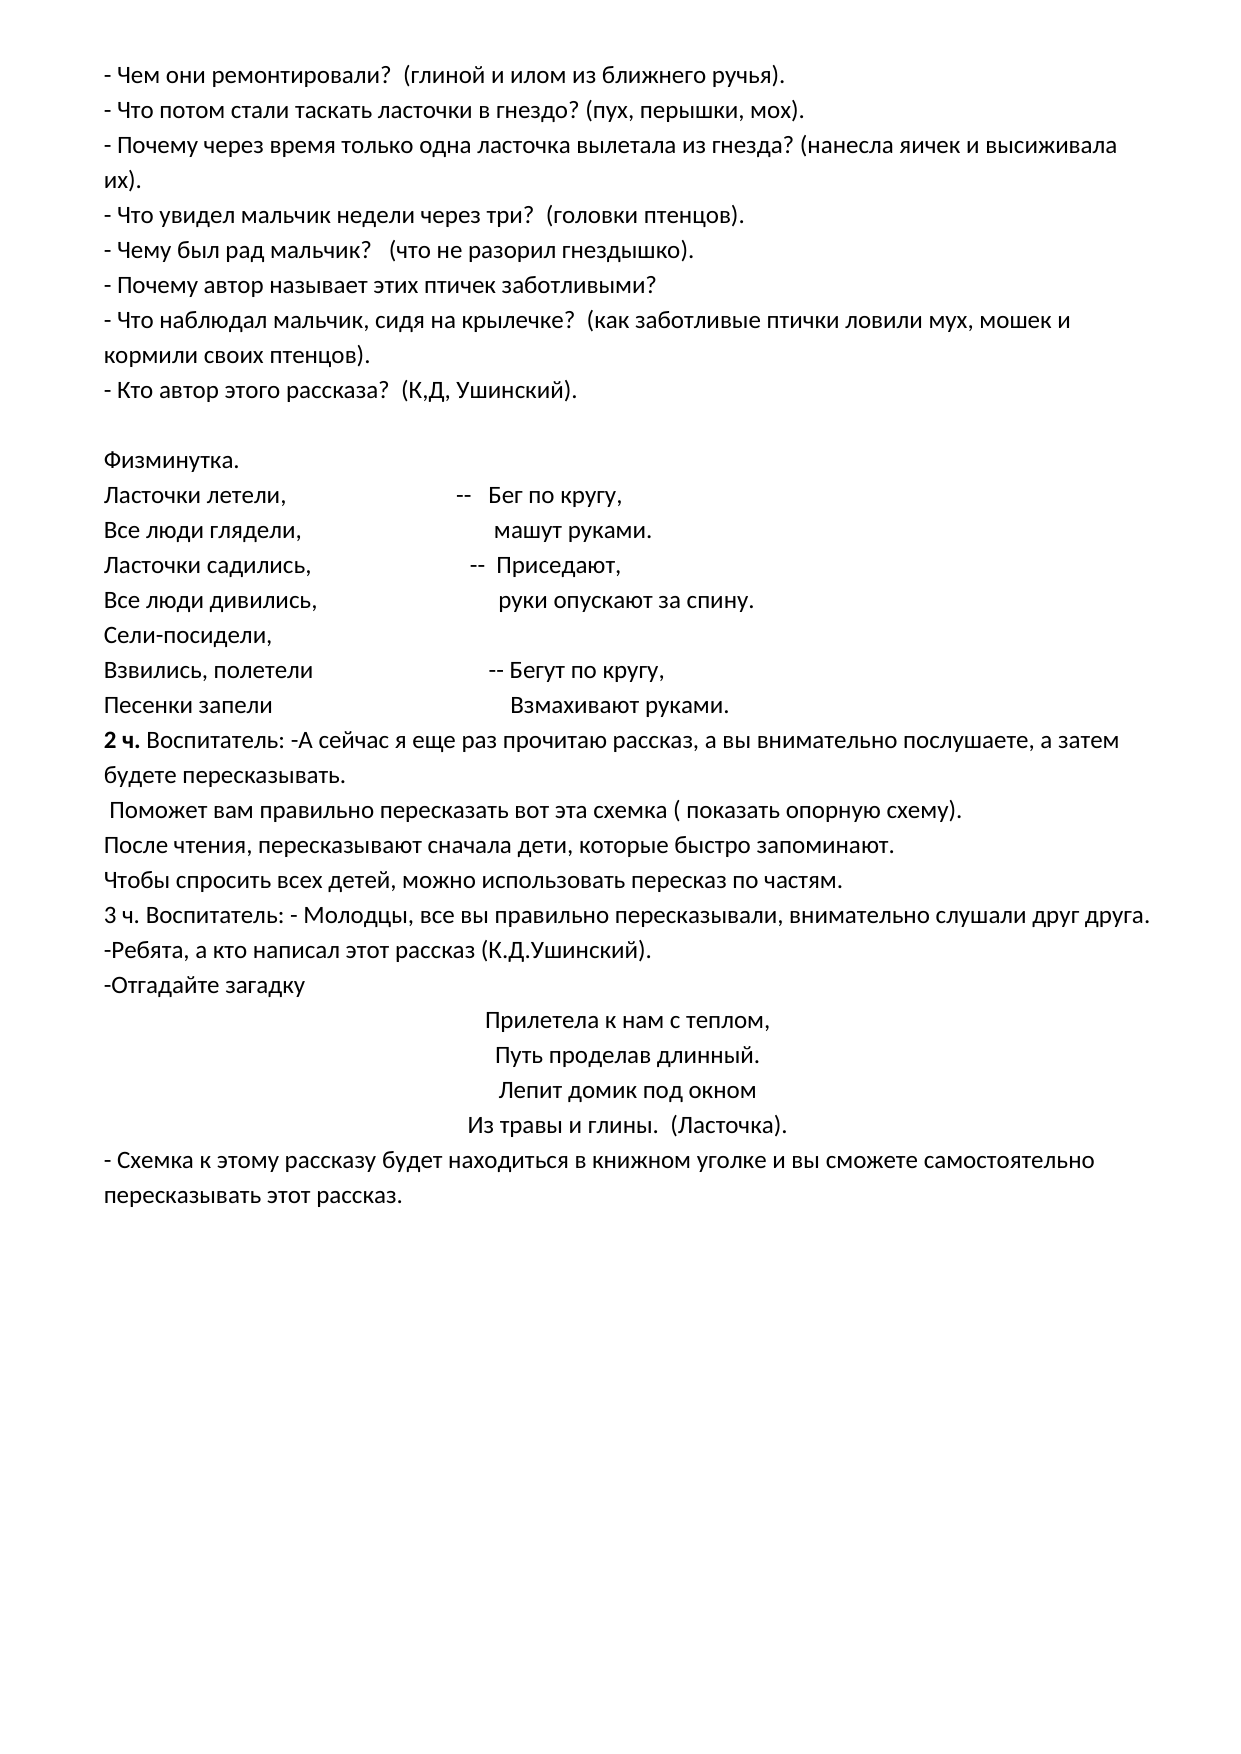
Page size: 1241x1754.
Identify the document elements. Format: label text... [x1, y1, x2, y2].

text Ласточки садились, -- Приседают, [103, 549, 1152, 580]
text Физминутка. [103, 444, 1152, 475]
text - Чем они ремонтировали? (глиной и илом из ближнего ручья). [103, 59, 1152, 90]
text - Что потом стали таскать ласточки в гнездо? (пух, перышки, мох). [103, 94, 1152, 125]
text После чтения, пересказывают сначала дети, которые быстро запоминают. [103, 829, 1152, 860]
text Лепит домик под окном [103, 1074, 1152, 1105]
text Из травы и глины. (Ласточка). [103, 1109, 1152, 1140]
text -Ребята, а кто написал этот рассказ (К.Д.Ушинский). [103, 934, 1152, 965]
text - Чему был рад мальчик? (что не разорил гнездышко). [103, 234, 1152, 265]
text Ласточки летели, -- Бег по кругу, [103, 479, 1152, 510]
text Прилетела к нам с теплом, [103, 1004, 1152, 1035]
text Путь проделав длинный. [103, 1039, 1152, 1070]
text - Что наблюдал мальчик, сидя на крылечке? (как заботливые птички ловили мух, мошек и кормили своих птенцов). [103, 304, 1152, 370]
text Все люди глядели, машут руками. [103, 514, 1152, 545]
text Поможет вам правильно пересказать вот эта схемка ( показать опорную схему). [103, 794, 1152, 825]
text - Почему через время только одна ласточка вылетала из гнезда? (нанесла яичек и высиживала их). [103, 129, 1152, 195]
text - Почему автор называет этих птичек заботливыми? [103, 269, 1152, 300]
text 2 ч. Воспитатель: -А сейчас я еще раз прочитаю рассказ, а вы внимательно послушаете, а затем будете пересказывать. [103, 724, 1152, 790]
text - Что увидел мальчик недели через три? (головки птенцов). [103, 199, 1152, 230]
text Взвились, полетели -- Бегут по кругу, [103, 654, 1152, 685]
text -Отгадайте загадку [103, 969, 1152, 1000]
text Песенки запели Взмахивают руками. [103, 689, 1152, 720]
text - Схемка к этому рассказу будет находиться в книжном уголке и вы сможете самостоятельно пересказывать этот рассказ. [103, 1144, 1152, 1210]
text Все люди дивились, руки опускают за спину. [103, 584, 1152, 615]
text - Кто автор этого рассказа? (К,Д, Ушинский). [103, 374, 1152, 405]
text Чтобы спросить всех детей, можно использовать пересказ по частям. [103, 864, 1152, 895]
text 3 ч. Воспитатель: - Молодцы, все вы правильно пересказывали, внимательно слушали друг друга. [103, 899, 1152, 930]
text Сели-посидели, [103, 619, 1152, 650]
